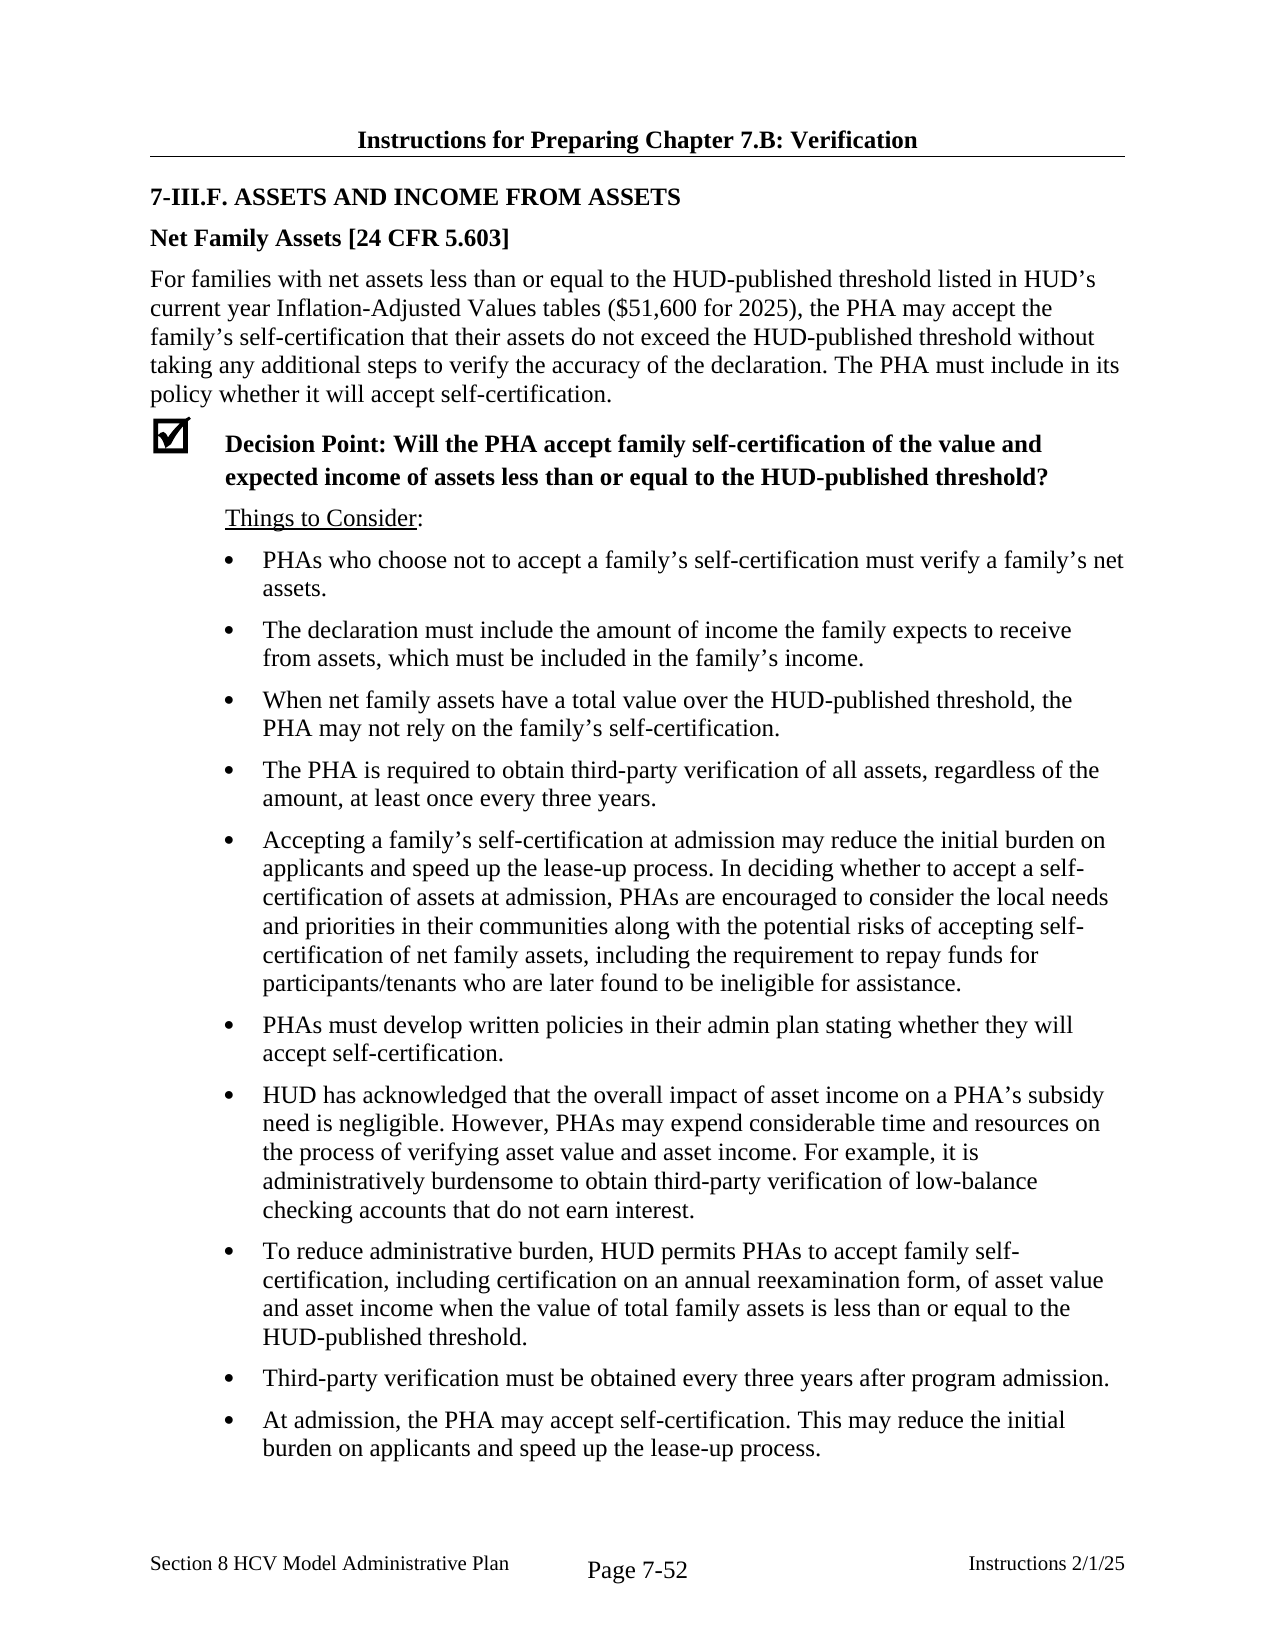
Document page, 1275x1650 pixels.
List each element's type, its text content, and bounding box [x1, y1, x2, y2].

list PHAs who choose not to accept a family’s self-certification must verify a family’s net assets. [225, 545, 1125, 602]
list At admission, the PHA may accept self-certification. This may reduce the initial burden on applicants and speed up the lease-up process. [225, 1405, 1125, 1462]
text Things to Consider: [225, 503, 1125, 532]
text Decision Point: Will the PHA accept family self-certification of the value and expected income of assets less than or equal to the HUD-published threshold? [150, 421, 1125, 491]
list The PHA is required to obtain third-party verification of all assets, regardless of the amount, at least once every three years. [225, 755, 1125, 812]
list PHAs must develop written policies in their admin plan stating whether they will accept self-certification. [225, 1010, 1125, 1067]
list HUD has acknowledged that the overall impact of asset income on a PHA’s subsidy need is negligible. However, PHAs may expend considerable time and resources on the process of verifying asset value and asset income. For example, it is administratively burdensome to obtain third-party verification of low-balance checking accounts that do not earn interest. [225, 1080, 1125, 1223]
list Third-party verification must be obtained every three years after program admission. [225, 1363, 1125, 1392]
text Net Family Assets [24 CFR 5.603] [150, 223, 1125, 252]
text 7-III.F. ASSETS AND INCOME FROM ASSETS [150, 182, 1125, 211]
text For families with net assets less than or equal to the HUD-published threshold listed in HUD’s current year Inflation-Adjusted Values tables ($51,600 for 2025), the PHA may accept the family’s self-certification that their assets do not exceed the HUD-published threshold without taking any additional steps to verify the accuracy of the declaration. The PHA must include in its policy whether it will accept self-certification. [150, 264, 1125, 408]
list Accepting a family’s self-certification at admission may reduce the initial burden on applicants and speed up the lease-up process. In deciding whether to accept a self-certification of assets at admission, PHAs are encouraged to consider the local needs and priorities in their communities along with the potential risks of accepting self-certification of net family assets, including the requirement to repay funds for participants/tenants who are later found to be ineligible for assistance. [225, 825, 1125, 997]
list To reduce administrative burden, HUD permits PHAs to accept family self-certification, including certification on an annual reexamination form, of asset value and asset income when the value of total family assets is less than or equal to the HUD-published threshold. [225, 1236, 1125, 1351]
list The declaration must include the amount of income the family expects to receive from assets, which must be included in the family’s income. [225, 615, 1125, 672]
list When net family assets have a total value over the HUD-published threshold, the PHA may not rely on the family’s self-certification. [225, 685, 1125, 742]
